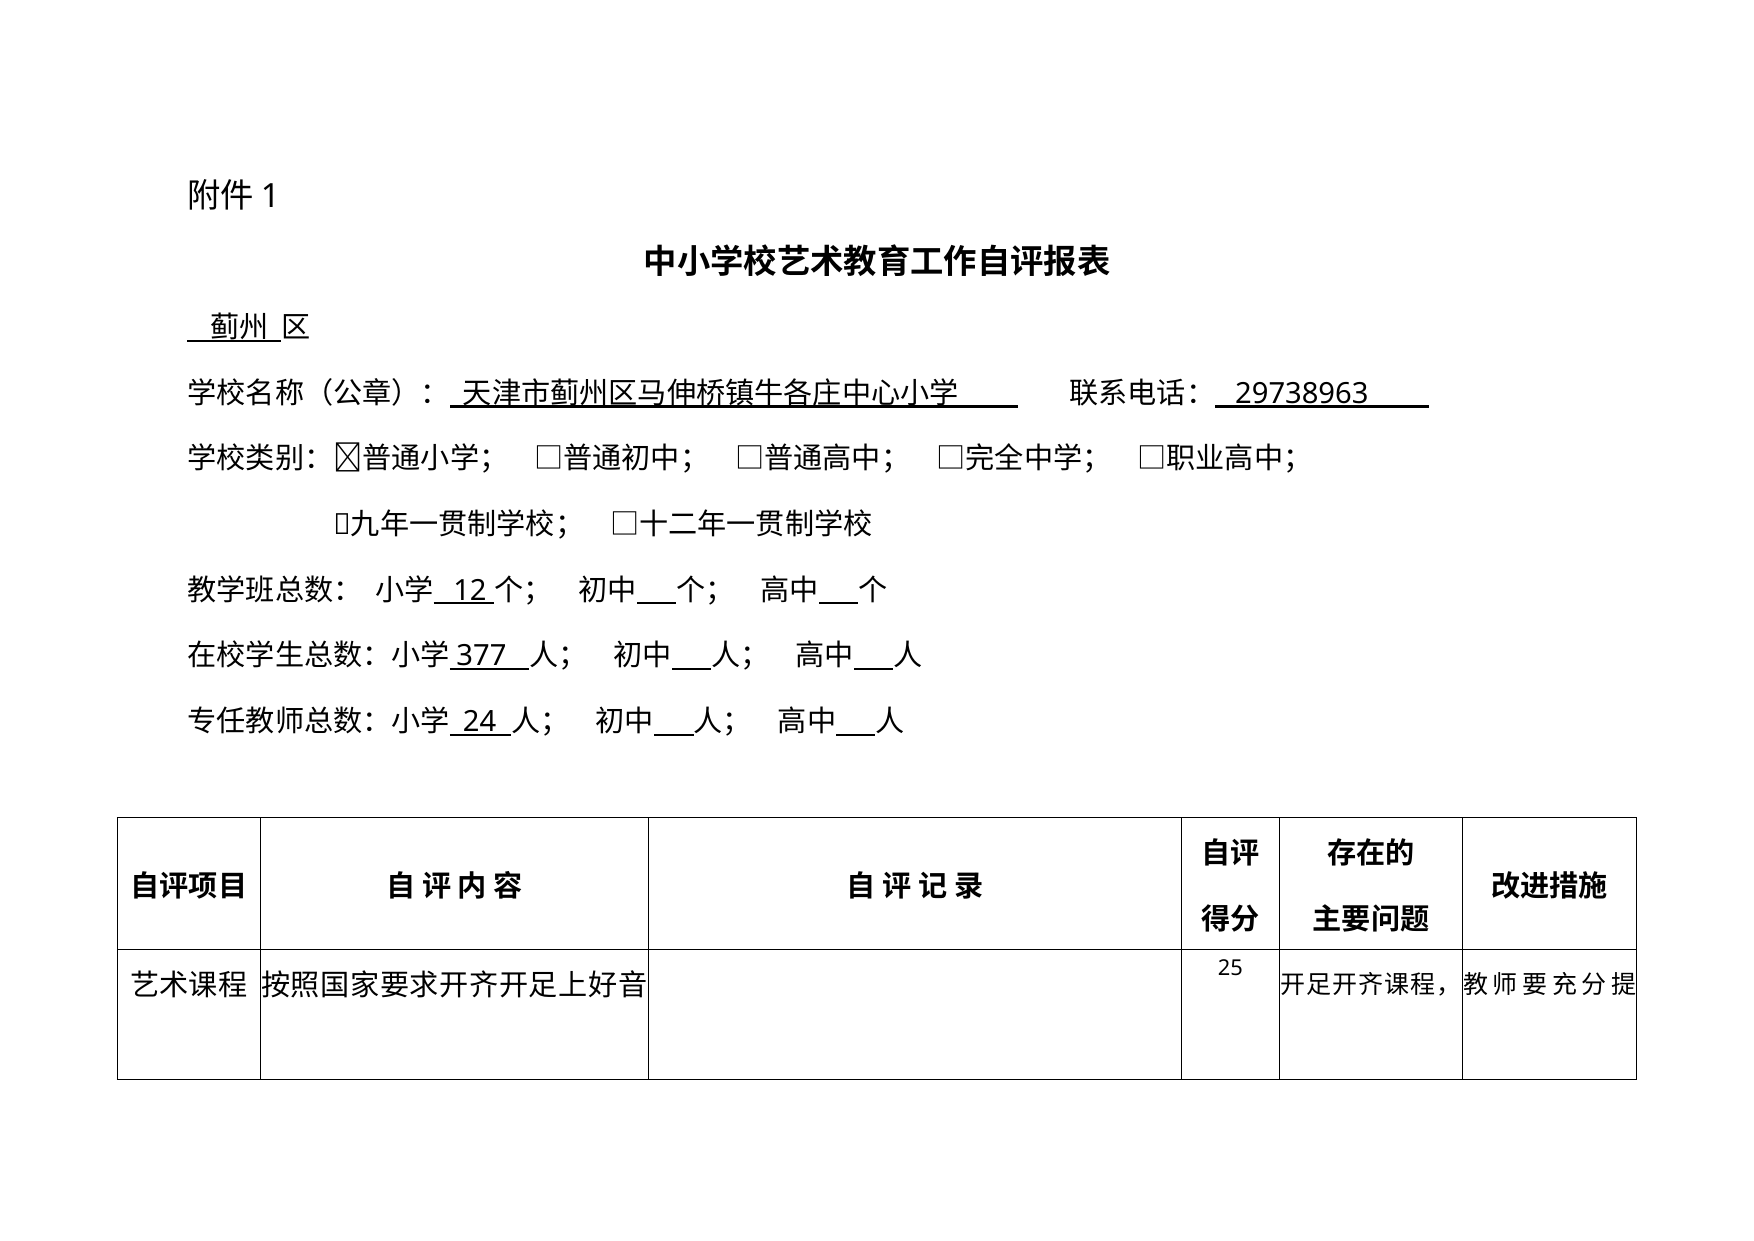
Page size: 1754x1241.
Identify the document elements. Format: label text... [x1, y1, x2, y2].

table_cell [261, 950, 648, 1078]
text 在校学生总数：小学 377 人； 初中 人； 高中 人 [187, 620, 1567, 686]
table_cell 开足开齐课程，但效果还不太好，课堂质量偏低。 [1280, 950, 1462, 1078]
text 学校名称（公章）： 天津市蓟州区马伸桥镇牛各庄中心小学 联系电话： 29738963 [187, 358, 1567, 423]
table_cell 25 [1182, 950, 1279, 1078]
text 附件1 [187, 161, 1567, 226]
text 专任教师总数：小学 24 人； 初中 人； 高中 人 [187, 686, 1567, 751]
table_header 自 评 内 容 [261, 818, 648, 949]
table_cell 教师要充分提高思想认识，认真备课，认真上课，一丝不苟。 [1463, 950, 1636, 1078]
table_header 存在的 主要问题 [1280, 818, 1462, 949]
text 教学班总数： 小学 12 个； 初中 个； 高中 个 [187, 554, 1567, 620]
text 蓟州 区 [187, 292, 1567, 358]
table_header 自评项目 [118, 818, 260, 949]
text 学校类别：普通小学； □普通初中； □普通高中； □完全中学； □职业高中； [187, 423, 1567, 489]
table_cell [649, 950, 1181, 1078]
table_header 自评 得分 [1182, 818, 1279, 949]
text 中小学校艺术教育工作自评报表 [187, 226, 1567, 292]
table_cell 艺术课程 （30分） [118, 950, 260, 1078]
text 九年一贯制学校； □十二年一贯制学校 [187, 489, 1567, 554]
table_header 改进措施 [1463, 818, 1636, 949]
table_header 自 评 记 录 [649, 818, 1181, 949]
